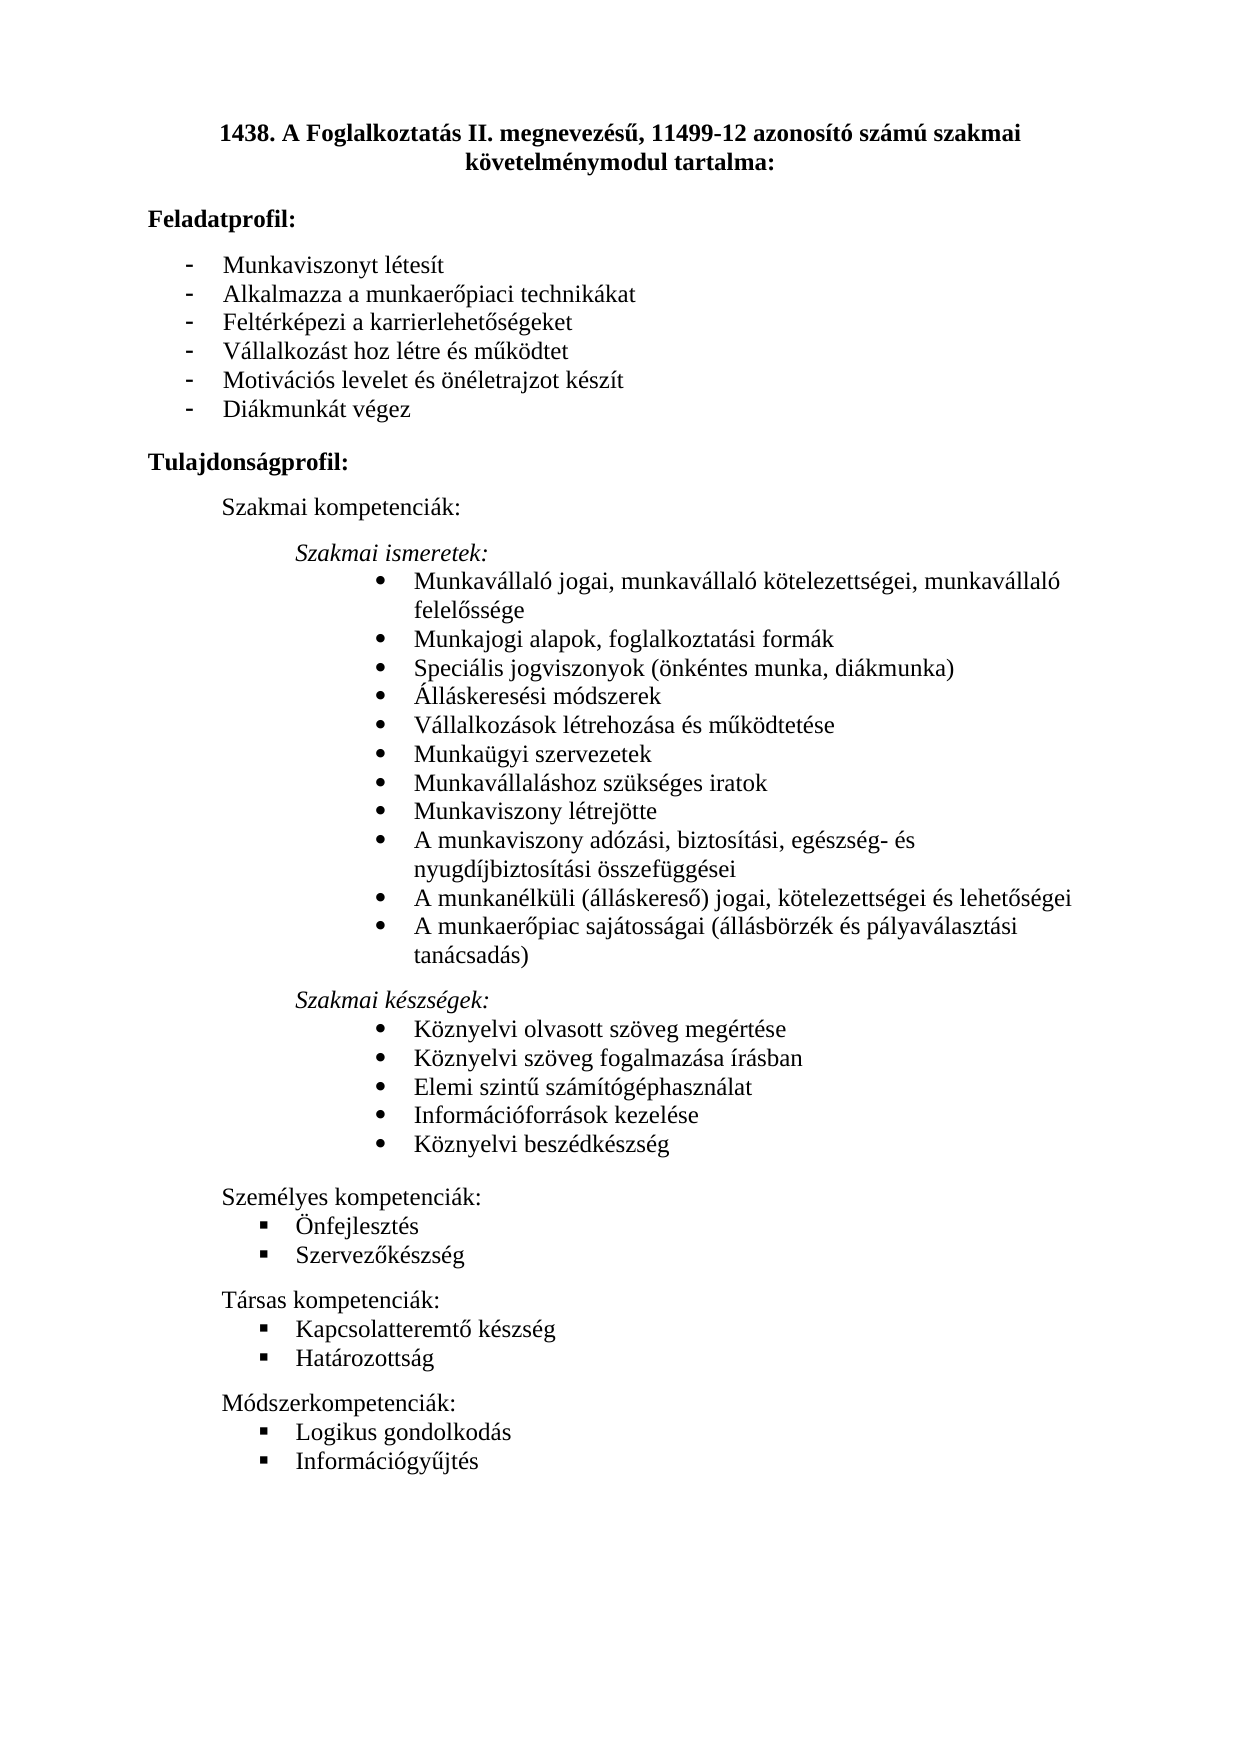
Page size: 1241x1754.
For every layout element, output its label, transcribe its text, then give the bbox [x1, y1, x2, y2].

list Logikus gondolkodás [258, 1417, 1093, 1446]
list Munkavállaláshoz szükséges iratok [376, 768, 1093, 796]
list Köznyelvi olvasott szöveg megértése [376, 1014, 1093, 1043]
list Köznyelvi szöveg fogalmazása írásban [376, 1043, 1093, 1072]
text Szakmai kompetenciák: [148, 492, 1093, 521]
list Diákmunkát végez [185, 394, 1093, 422]
text 1438. A Foglalkoztatás II. megnevezésű, 11499-12 azonosító számú szakmai követelménymodul tartalma: [148, 118, 1093, 176]
text Módszerkompetenciák: [148, 1388, 1093, 1417]
text Társas kompetenciák: [148, 1285, 1093, 1314]
list Álláskeresési módszerek [376, 681, 1093, 710]
list Munkaügyi szervezetek [376, 739, 1093, 768]
list Önfejlesztés [258, 1211, 1093, 1240]
list Alkalmazza a munkaerőpiaci technikákat [185, 279, 1093, 307]
list Vállalkozást hoz létre és működtet [185, 336, 1093, 365]
list Munkavállaló jogai, munkavállaló kötelezettségei, munkavállaló felelőssége [376, 566, 1093, 624]
list Munkaviszony létrejötte [376, 796, 1093, 825]
list A munkanélküli (álláskereső) jogai, kötelezettségei és lehetőségei [376, 883, 1093, 911]
list Információforrások kezelése [376, 1101, 1093, 1129]
text Feladatprofil: [148, 204, 1093, 233]
text Szakmai ismeretek: [148, 538, 1093, 566]
list Kapcsolatteremtő készség [258, 1314, 1093, 1343]
list Munkaviszonyt létesít [185, 250, 1093, 279]
list Vállalkozások létrehozása és működtetése [376, 710, 1093, 739]
list A munkaerőpiac sajátosságai (állásbörzék és pályaválasztási tanácsadás) [376, 911, 1093, 969]
list Elemi szintű számítógéphasználat [376, 1072, 1093, 1101]
text Szakmai készségek: [148, 986, 1093, 1014]
list Motivációs levelet és önéletrajzot készít [185, 365, 1093, 394]
list Információgyűjtés [258, 1446, 1093, 1474]
text Tulajdonságprofil: [148, 447, 1093, 475]
list Munkajogi alapok, foglalkoztatási formák [376, 624, 1093, 653]
list Szervezőkészség [258, 1240, 1093, 1268]
list A munkaviszony adózási, biztosítási, egészség- és nyugdíjbiztosítási összefüggései [376, 825, 1093, 883]
list Feltérképezi a karrierlehetőségeket [185, 307, 1093, 336]
list Határozottság [258, 1343, 1093, 1371]
list Köznyelvi beszédkészség [376, 1129, 1093, 1158]
list Speciális jogviszonyok (önkéntes munka, diákmunka) [376, 653, 1093, 681]
text Személyes kompetenciák: [148, 1182, 1093, 1211]
